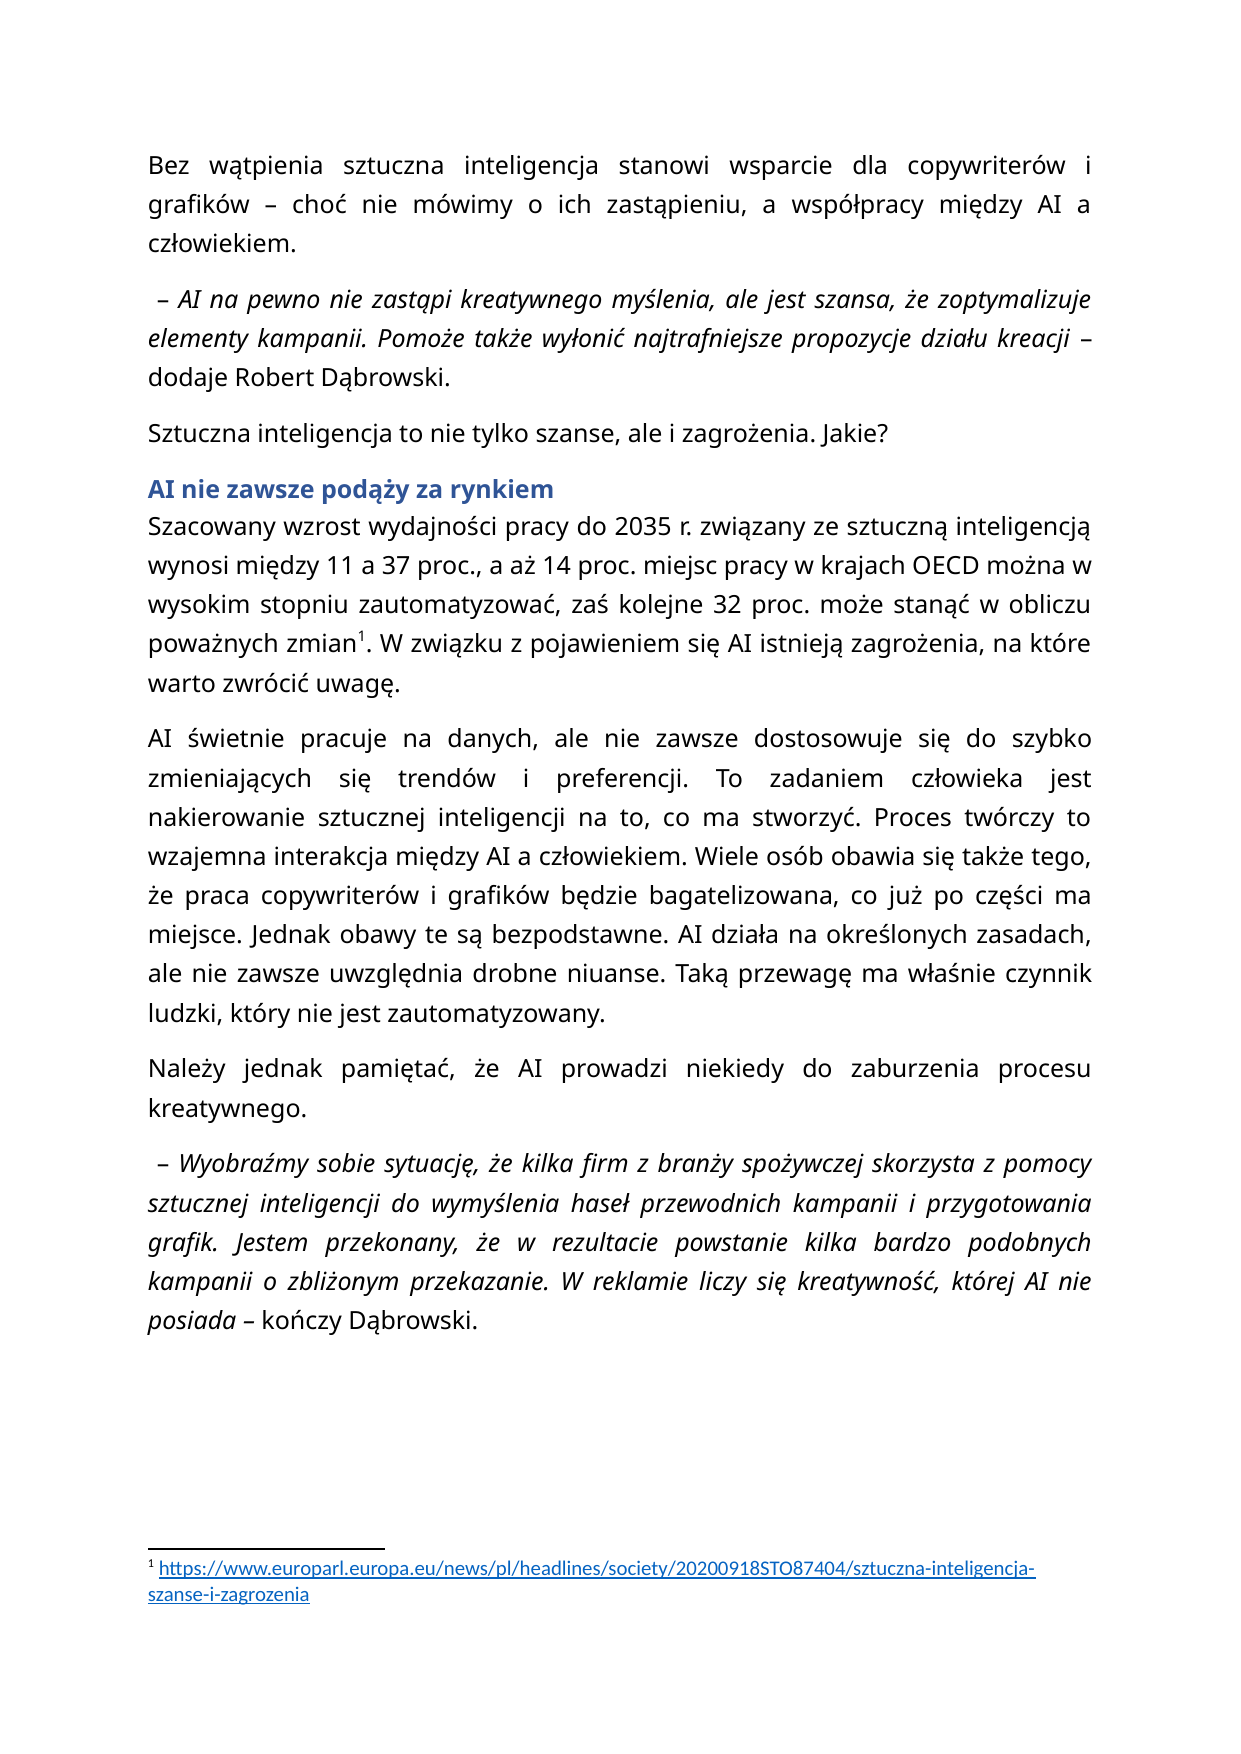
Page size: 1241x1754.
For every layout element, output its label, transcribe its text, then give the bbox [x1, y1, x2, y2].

text Bez wątpienia sztuczna inteligencja stanowi wsparcie dla copywriterów i grafików – choć nie mówimy o ich zastąpieniu, a współpracy między AI a człowiekiem. [148, 148, 1093, 260]
text Szacowany wzrost wydajności pracy do 2035 r. związany ze sztuczną inteligencją wynosi między 11 a 37 proc., a aż 14 proc. miejsc pracy w krajach OECD można w wysokim stopniu zautomatyzować, zaś kolejne 32 proc. może stanąć w obliczu poważnych zmian. W związku z pojawieniem się AI istnieją zagrożenia, na które warto zwrócić uwagę. [148, 508, 1093, 699]
text – Wyobraźmy sobie sytuację, że kilka firm z branży spożywczej skorzysta z pomocy sztucznej inteligencji do wymyślenia haseł przewodnich kampanii i przygotowania grafik. Jestem przekonany, że w rezultacie powstanie kilka bardzo podobnych kampanii o zbliżonym przekazanie. W reklamie liczy się kreatywność, której AI nie posiada – kończy Dąbrowski. [148, 1146, 1093, 1337]
subtitle AI nie zawsze podąży za rynkiem [148, 472, 1093, 506]
text Należy jednak pamiętać, że AI prowadzi niekiedy do zaburzenia procesu kreatywnego. [148, 1051, 1093, 1124]
text AI świetnie pracuje na danych, ale nie zawsze dostosowuje się do szybko zmieniających się trendów i preferencji. To zadaniem człowieka jest nakierowanie sztucznej inteligencji na to, co ma stworzyć. Proces twórczy to wzajemna interakcja między AI a człowiekiem. Wiele osób obawia się także tego, że praca copywriterów i grafików będzie bagatelizowana, co już po części ma miejsce. Jednak obawy te są bezpodstawne. AI działa na określonych zasadach, ale nie zawsze uwzględnia drobne niuanse. Taką przewagę ma właśnie czynnik ludzki, który nie jest zautomatyzowany. [148, 721, 1093, 1029]
text – AI na pewno nie zastąpi kreatywnego myślenia, ale jest szansa, że zoptymalizuje elementy kampanii. Pomoże także wyłonić najtrafniejsze propozycje działu kreacji – dodaje Robert Dąbrowski. [148, 282, 1093, 394]
text Sztuczna inteligencja to nie tylko szanse, ale i zagrożenia. Jakie? [148, 416, 1093, 450]
